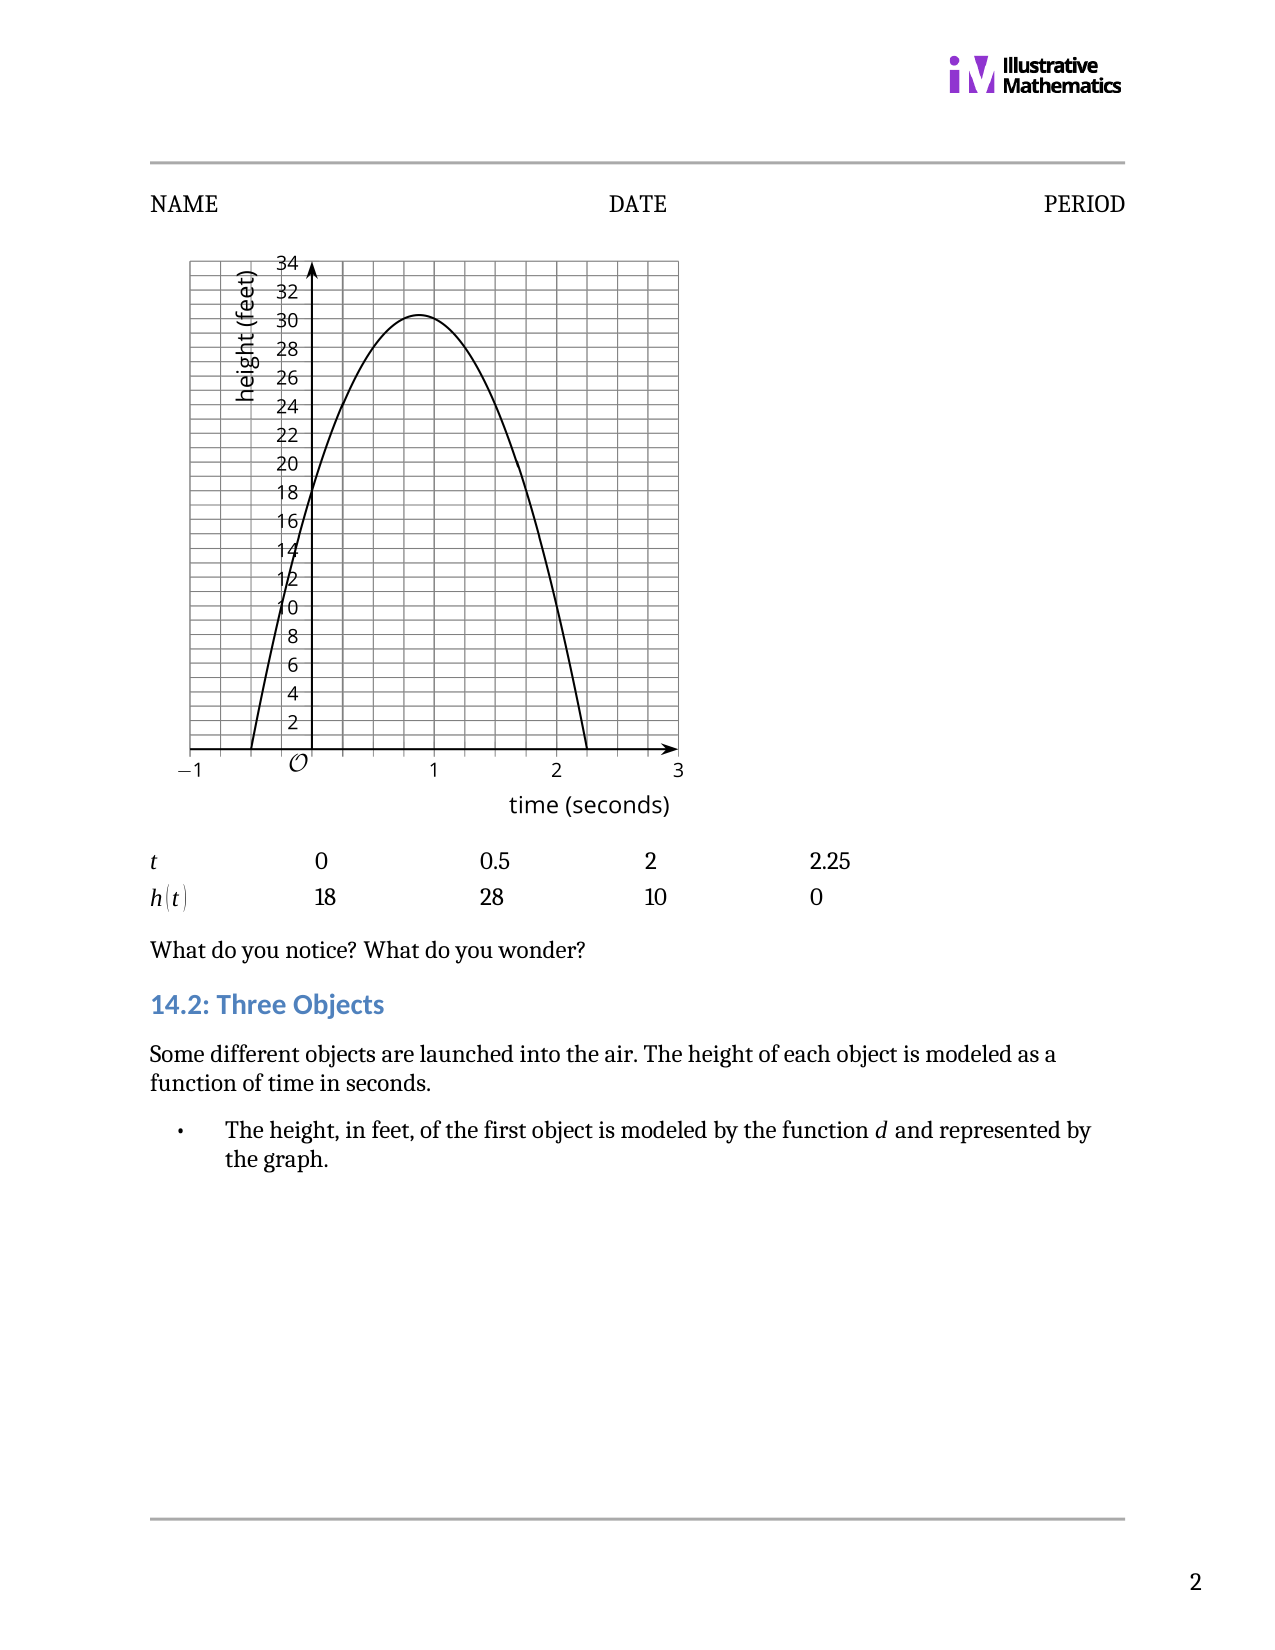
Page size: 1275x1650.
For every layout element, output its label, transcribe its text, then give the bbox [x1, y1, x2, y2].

table_cell 10 [634, 879, 799, 917]
text Some different objects are launched into the air. The height of each object is modeled as a function of time in seconds. [150, 1040, 1125, 1098]
table_header [139, 843, 304, 879]
picture [949, 55, 1121, 93]
table_cell 0 [799, 879, 964, 917]
table_cell [139, 879, 304, 917]
picture [168, 247, 692, 825]
text What do you notice? What do you wonder? [150, 936, 1125, 965]
table_header 0.5 [469, 843, 634, 879]
list The height, in feet, of the first object is modeled by the function and represented by the graph. [175, 1116, 1125, 1174]
table_header 2 [634, 843, 799, 879]
subtitle 14.2: Three Objects [150, 986, 1125, 1021]
table_cell 18 [304, 879, 469, 917]
table_header 2.25 [799, 843, 964, 879]
table_header 0 [304, 843, 469, 879]
table_cell 28 [469, 879, 634, 917]
